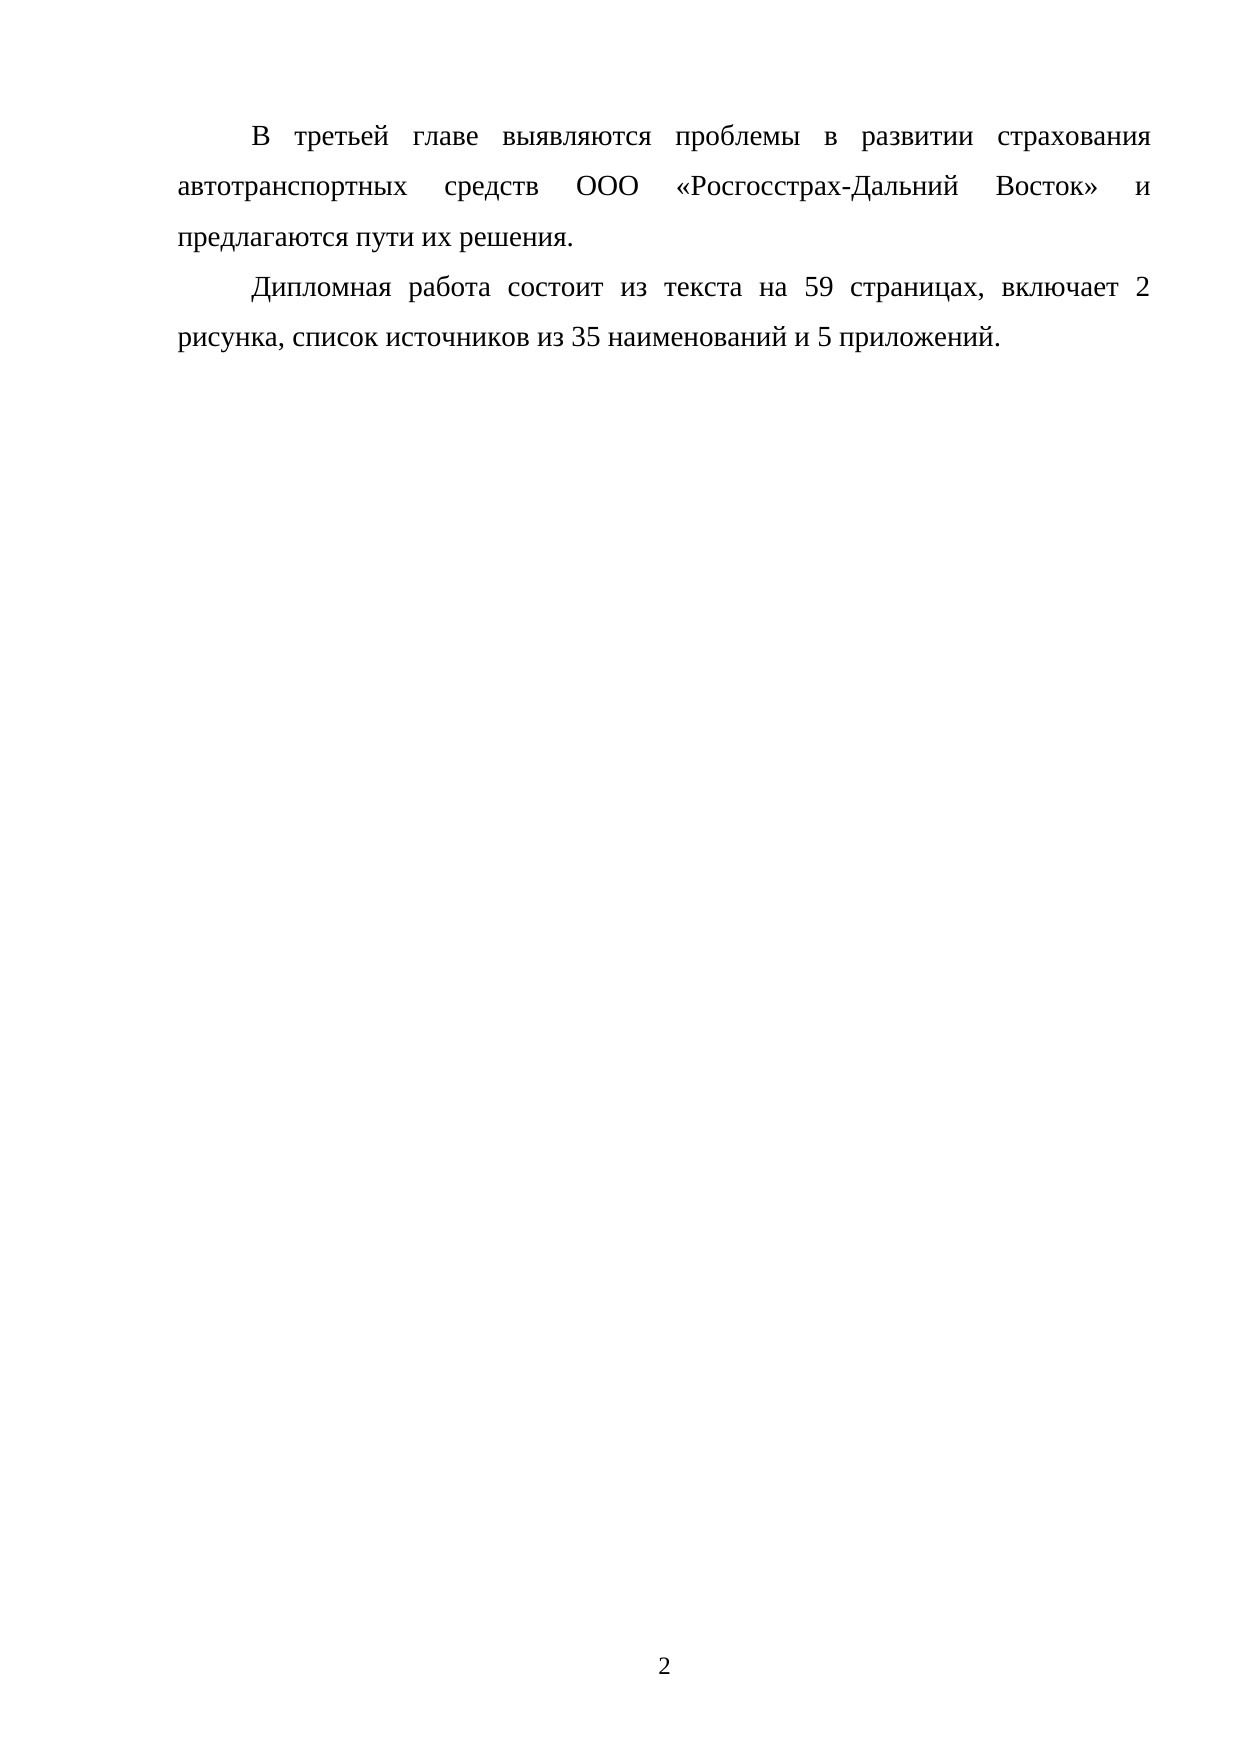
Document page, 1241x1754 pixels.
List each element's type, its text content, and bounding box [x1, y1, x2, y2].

text В третьей главе выявляются проблемы в развитии страхования автотранспортных средств ООО «Росгосстрах-Дальний Восток» и предлагаются пути их решения. [177, 118, 1152, 252]
text Дипломная работа состоит из текста на 59 страницах, включает 2 рисунка, список источников из 35 наименований и 5 приложений. [177, 269, 1152, 353]
